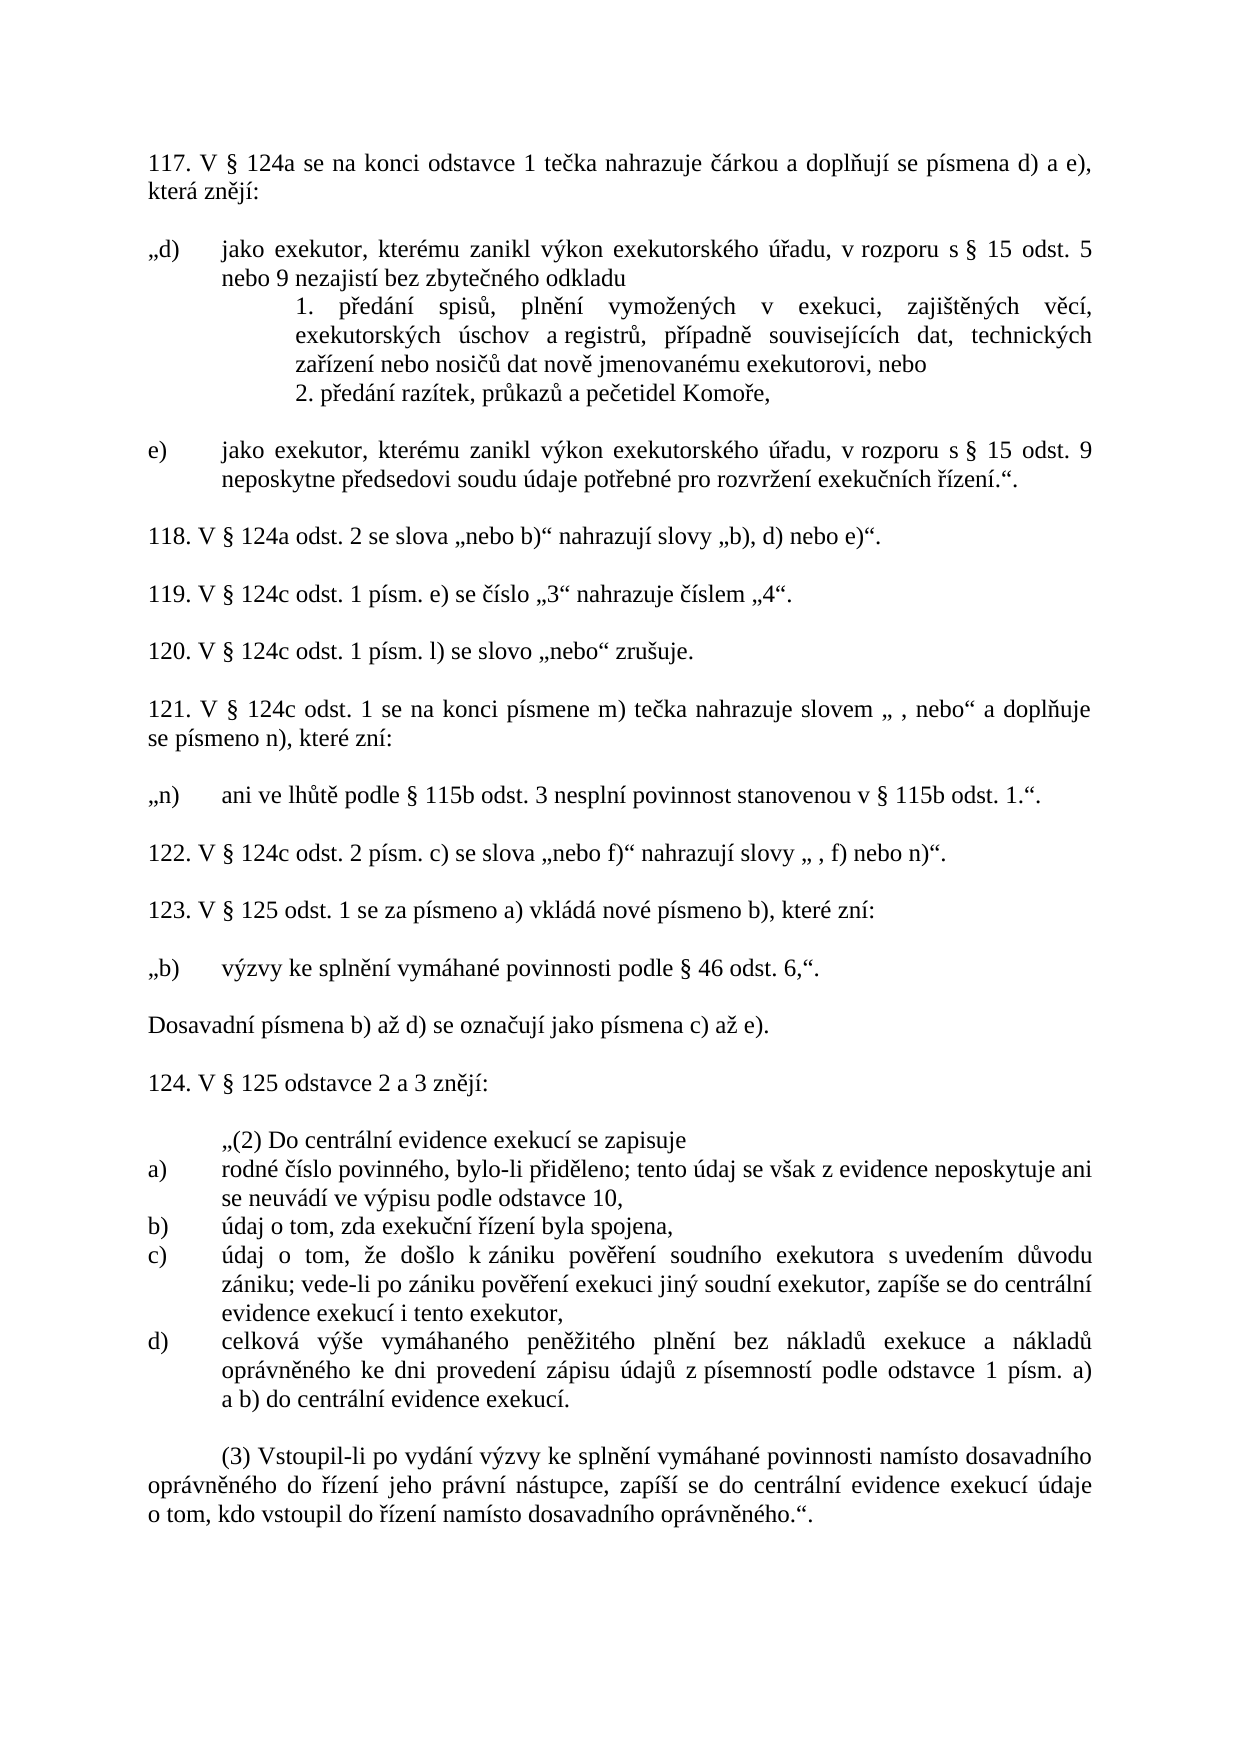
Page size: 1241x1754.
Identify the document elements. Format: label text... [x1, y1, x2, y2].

text 119. V § 124c odst. 1 písm. e) se číslo „3“ nahrazuje číslem „4“. [148, 579, 1093, 608]
text „(2) Do centrální evidence exekucí se zapisuje [148, 1125, 1093, 1154]
text b) údaj o tom, zda exekuční řízení byla spojena, [148, 1211, 1093, 1240]
text Dosavadní písmena b) až d) se označují jako písmena c) až e). [148, 1010, 1093, 1039]
text a) rodné číslo povinného, bylo-li přiděleno; tento údaj se však z evidence neposkytuje ani se neuvádí ve výpisu podle odstavce 10, [148, 1154, 1093, 1211]
text 120. V § 124c odst. 1 písm. l) se slovo „nebo“ zrušuje. [148, 636, 1093, 665]
text 118. V § 124a odst. 2 se slova „nebo b)“ nahrazují slovy „b), d) nebo e)“. [148, 521, 1093, 550]
text 123. V § 125 odst. 1 se za písmeno a) vkládá nové písmeno b), které zní: [148, 895, 1093, 924]
text 2. předání razítek, průkazů a pečetidel Komoře, [221, 378, 1093, 406]
text 121. V § 124c odst. 1 se na konci písmene m) tečka nahrazuje slovem „ , nebo“ a doplňuje se písmeno n), které zní: [148, 694, 1093, 751]
text d) celková výše vymáhaného peněžitého plnění bez nákladů exekuce a nákladů oprávněného ke dni provedení zápisu údajů z písemností podle odstavce 1 písm. a) a b) do centrální evidence exekucí. [148, 1326, 1093, 1413]
text (3) Vstoupil-li po vydání výzvy ke splnění vymáhané povinnosti namísto dosavadního oprávněného do řízení jeho právní nástupce, zapíší se do centrální evidence exekucí údaje o tom, kdo vstoupil do řízení namísto dosavadního oprávněného.“. [148, 1441, 1093, 1528]
text „d) jako exekutor, kterému zanikl výkon exekutorského úřadu, v rozporu s § 15 odst. 5 nebo 9 nezajistí bez zbytečného odkladu [148, 234, 1093, 291]
text c) údaj o tom, že došlo k zániku pověření soudního exekutora s uvedením důvodu zániku; vede-li po zániku pověření exekuci jiný soudní exekutor, zapíše se do centrální evidence exekucí i tento exekutor, [148, 1240, 1093, 1326]
text 124. V § 125 odstavce 2 a 3 znějí: [148, 1068, 1093, 1096]
text 122. V § 124c odst. 2 písm. c) se slova „nebo f)“ nahrazují slovy „ , f) nebo n)“. [148, 838, 1093, 866]
text „n) ani ve lhůtě podle § 115b odst. 3 nesplní povinnost stanovenou v § 115b odst. 1.“. [148, 780, 1093, 809]
text e) jako exekutor, kterému zanikl výkon exekutorského úřadu, v rozporu s § 15 odst. 9 neposkytne předsedovi soudu údaje potřebné pro rozvržení exekučních řízení.“. [148, 435, 1093, 493]
text „b) výzvy ke splnění vymáhané povinnosti podle § 46 odst. 6,“. [148, 953, 1093, 981]
text 1. předání spisů, plnění vymožených v exekuci, zajištěných věcí, exekutorských úschov a registrů, případně souvisejících dat, technických zařízení nebo nosičů dat nově jmenovanému exekutorovi, nebo [295, 291, 1093, 378]
text 117. V § 124a se na konci odstavce 1 tečka nahrazuje čárkou a doplňují se písmena d) a e), která znějí: [148, 148, 1093, 205]
